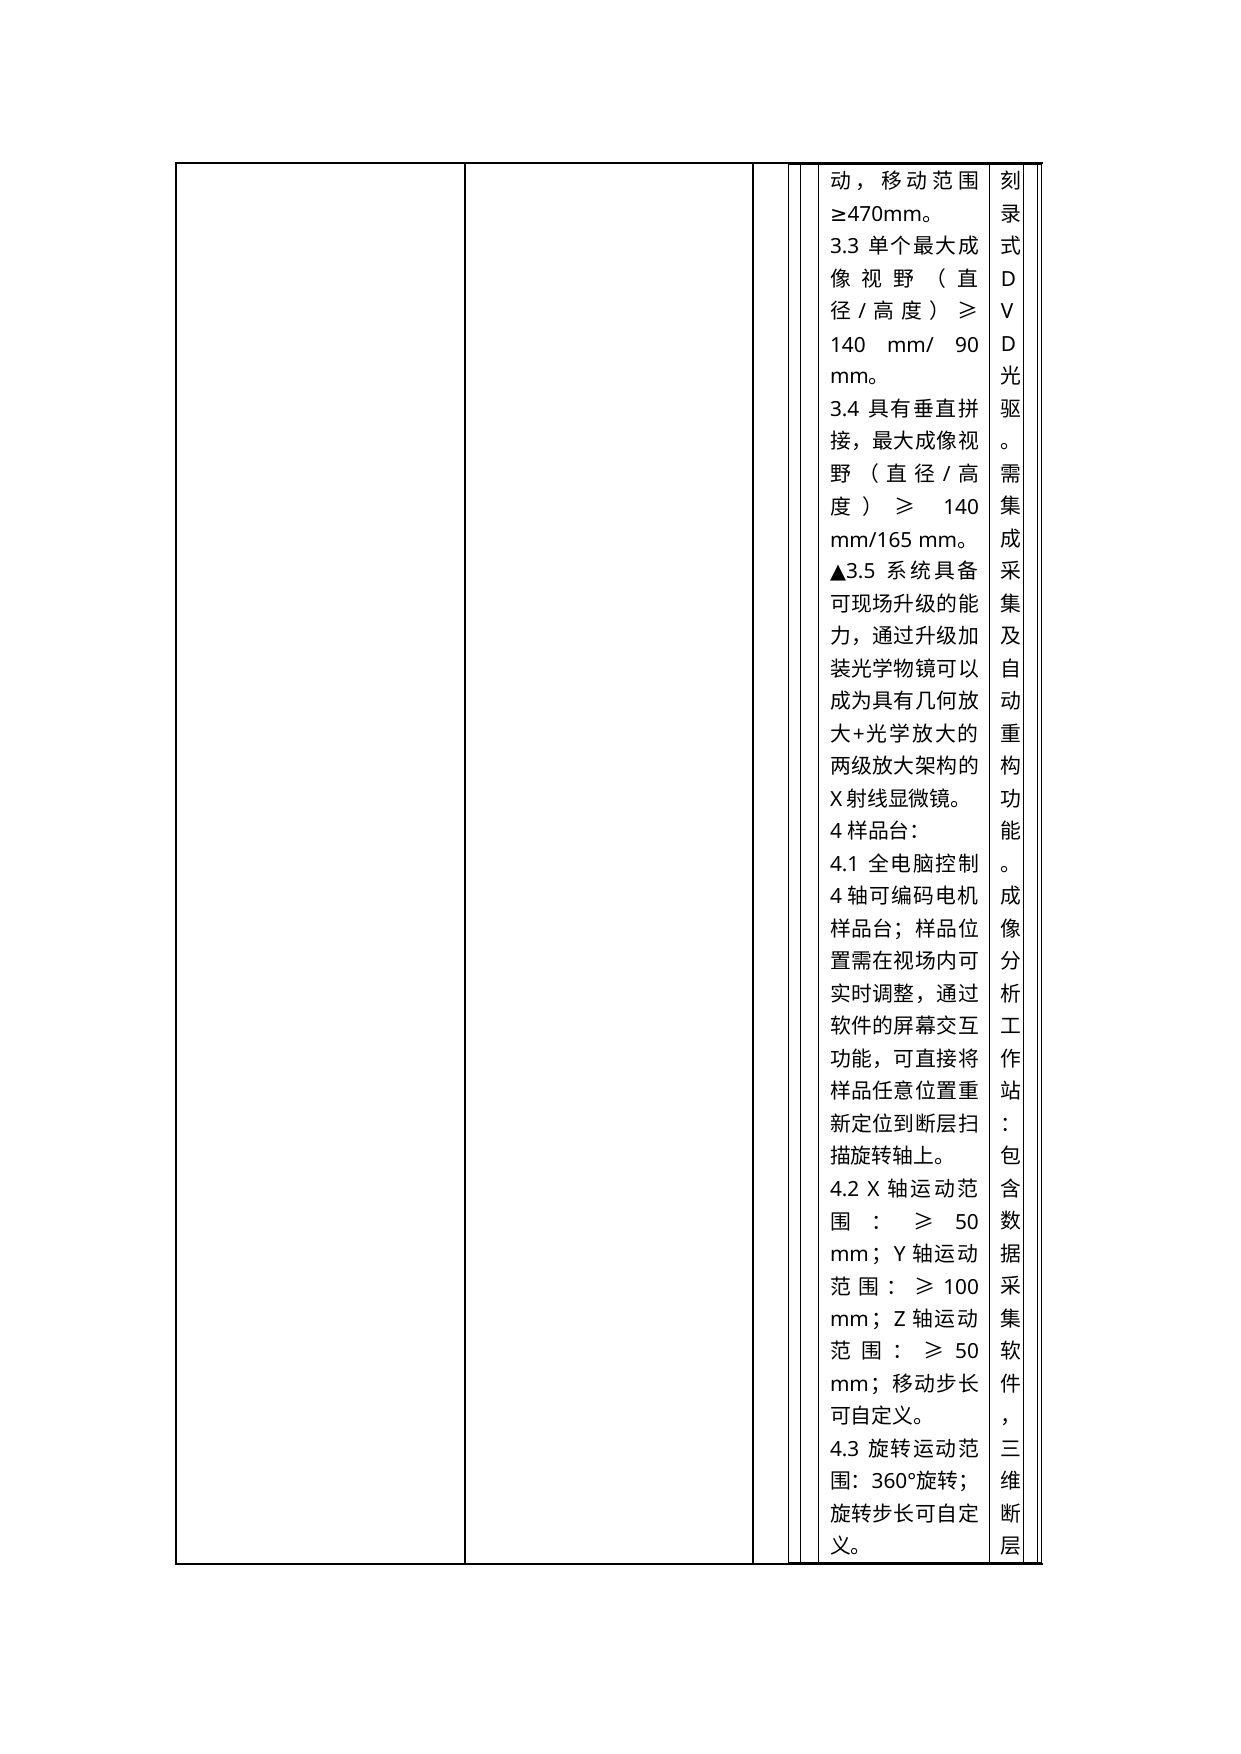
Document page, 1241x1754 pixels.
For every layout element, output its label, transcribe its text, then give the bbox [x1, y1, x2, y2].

table_cell [1024, 165, 1037, 1562]
table_cell 1 [177, 164, 464, 1563]
table_cell [801, 165, 818, 1562]
table_cell [990, 165, 1023, 1562]
table_cell [466, 164, 752, 1563]
table_cell [789, 165, 800, 1562]
table_cell [819, 165, 989, 1562]
table_cell [754, 164, 788, 1563]
